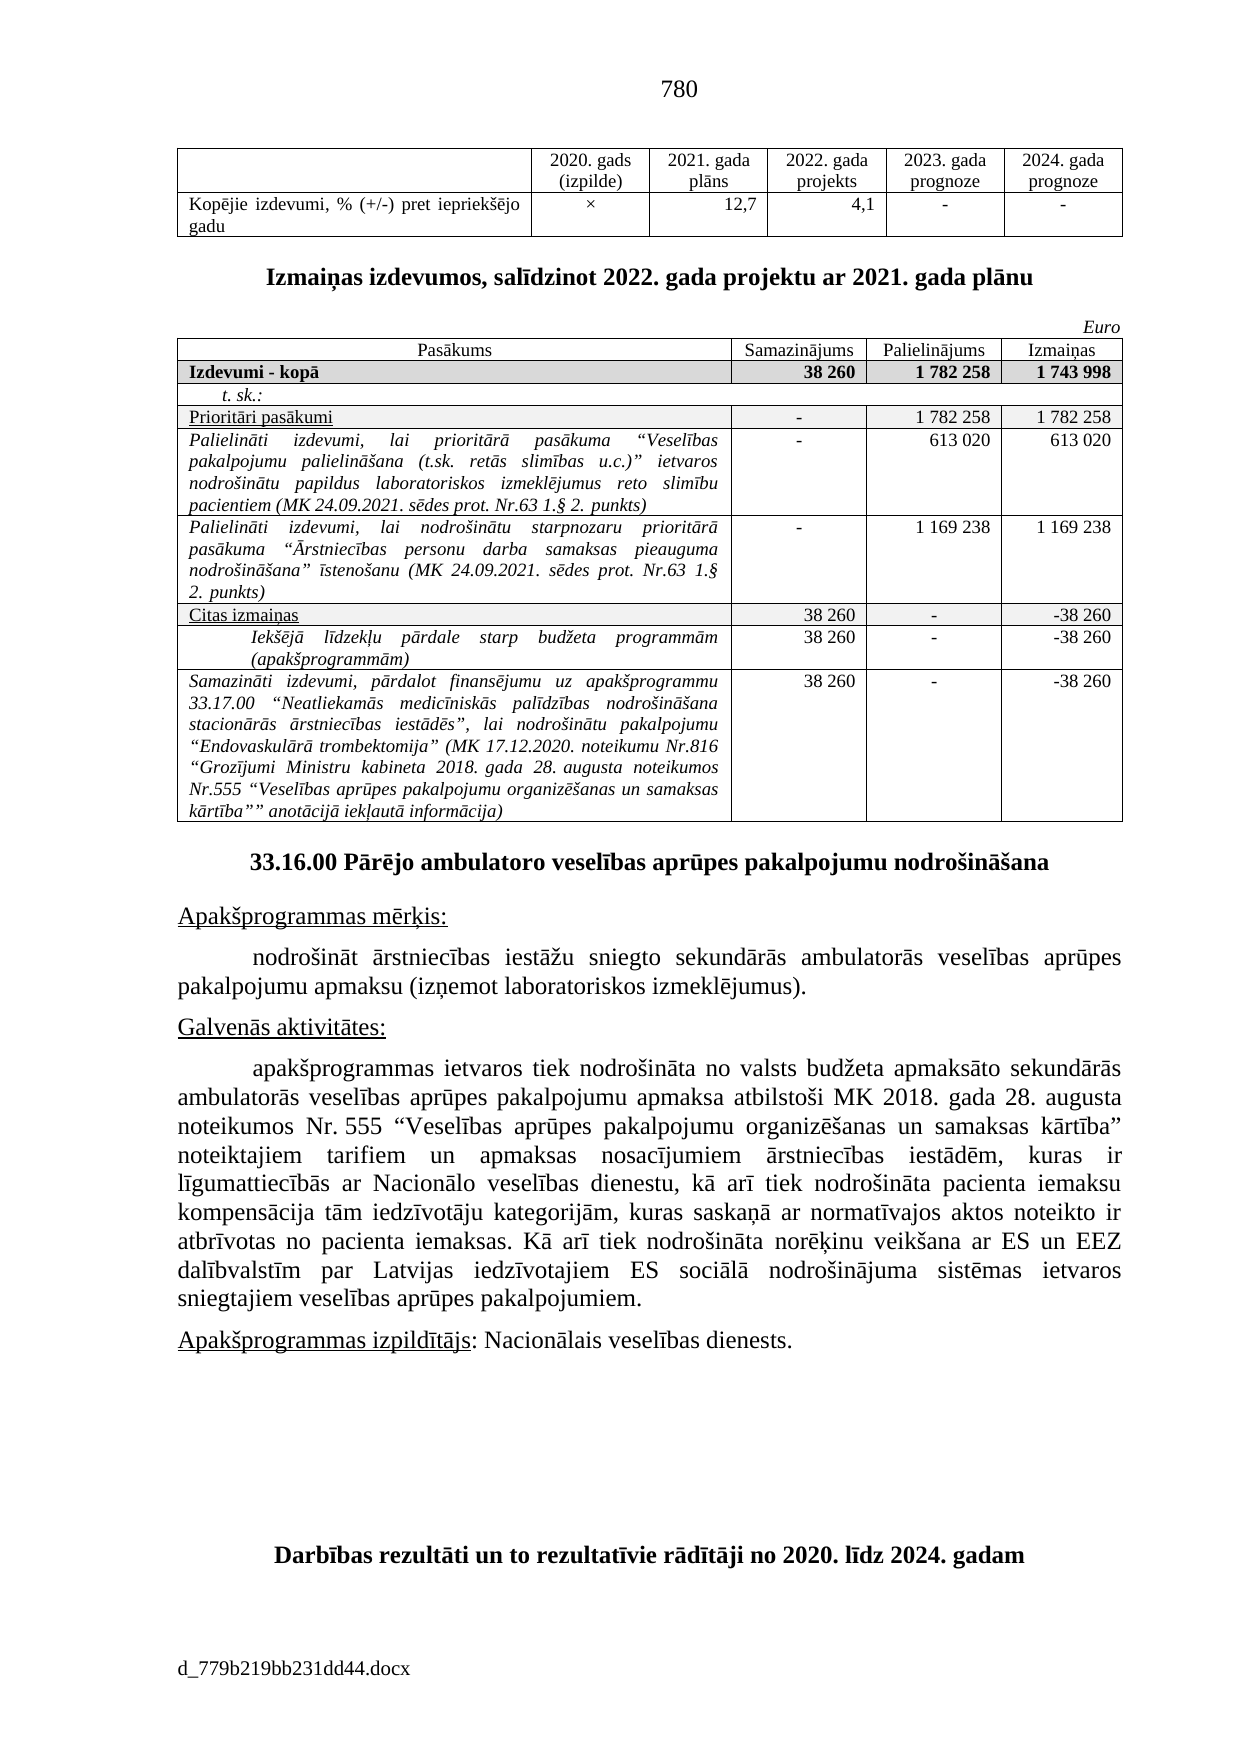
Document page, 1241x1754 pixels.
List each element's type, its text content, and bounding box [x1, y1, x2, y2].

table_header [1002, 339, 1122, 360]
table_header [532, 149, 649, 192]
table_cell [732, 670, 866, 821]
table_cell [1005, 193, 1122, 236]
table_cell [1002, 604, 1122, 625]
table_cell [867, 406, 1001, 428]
text Galvenās aktivitātes: [177, 1012, 1122, 1041]
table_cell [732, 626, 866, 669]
text apakšprogrammas ietvaros tiek nodrošināta no valsts budžeta apmaksāto sekundārās ambulatorās veselības aprūpes pakalpojumu apmaksa atbilstoši MK 2018. gada 28. augusta noteikumos Nr. 555 “Veselības aprūpes pakalpojumu organizēšanas un samaksas kārtība” noteiktajiem tarifiem un apmaksas nosacījumiem ārstniecības iestādēm, kuras ir līgumattiecībās ar Nacionālo veselības dienestu, kā arī tiek nodrošināta pacienta iemaksu kompensācija tām iedzīvotāju kategorijām, kuras saskaņā ar normatīvajos aktos noteikto ir atbrīvotas no pacienta iemaksas. Kā arī tiek nodrošināta norēķinu veikšana ar ES un EEZ dalībvalstīm par Latvijas iedzīvotajiem ES sociālā nodrošinājuma sistēmas ietvaros sniegtajiem veselības aprūpes pakalpojumiem. [177, 1053, 1122, 1312]
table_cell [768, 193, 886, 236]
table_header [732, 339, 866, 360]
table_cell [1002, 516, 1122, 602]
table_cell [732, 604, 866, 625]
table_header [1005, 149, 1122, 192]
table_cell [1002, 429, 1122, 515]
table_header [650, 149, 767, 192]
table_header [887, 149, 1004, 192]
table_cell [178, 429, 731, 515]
text Darbības rezultāti un to rezultatīvie rādītāji no 2020. līdz 2024. gadam [177, 1540, 1122, 1568]
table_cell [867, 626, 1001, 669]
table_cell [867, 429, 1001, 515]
text Izmaiņas izdevumos, salīdzinot 2022. gada projektu ar 2021. gada plānu [177, 262, 1122, 291]
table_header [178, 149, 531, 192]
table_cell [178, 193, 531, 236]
text 33.16.00 Pārējo ambulatoro veselības aprūpes pakalpojumu nodrošināšana [177, 847, 1122, 876]
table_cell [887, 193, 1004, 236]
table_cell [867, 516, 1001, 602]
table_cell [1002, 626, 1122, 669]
text Apakšprogrammas mērķis: [177, 901, 1122, 930]
text nodrošināt ārstniecības iestāžu sniegto sekundārās ambulatorās veselības aprūpes pakalpojumu apmaksu (izņemot laboratoriskos izmeklējumus). [177, 942, 1122, 1000]
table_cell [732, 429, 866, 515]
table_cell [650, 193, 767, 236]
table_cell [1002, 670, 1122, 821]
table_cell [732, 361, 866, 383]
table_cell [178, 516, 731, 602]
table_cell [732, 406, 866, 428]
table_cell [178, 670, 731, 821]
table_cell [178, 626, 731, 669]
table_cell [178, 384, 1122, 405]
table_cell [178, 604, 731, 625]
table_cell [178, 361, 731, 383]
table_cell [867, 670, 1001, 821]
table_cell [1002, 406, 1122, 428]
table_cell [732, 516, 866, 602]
text Euro [177, 316, 1122, 337]
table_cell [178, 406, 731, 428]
text Apakšprogrammas izpildītājs: Nacionālais veselības dienests. [177, 1325, 1122, 1353]
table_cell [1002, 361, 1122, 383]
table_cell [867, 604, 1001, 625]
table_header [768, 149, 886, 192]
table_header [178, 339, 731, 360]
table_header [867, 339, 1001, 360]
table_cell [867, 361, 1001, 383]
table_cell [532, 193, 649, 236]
